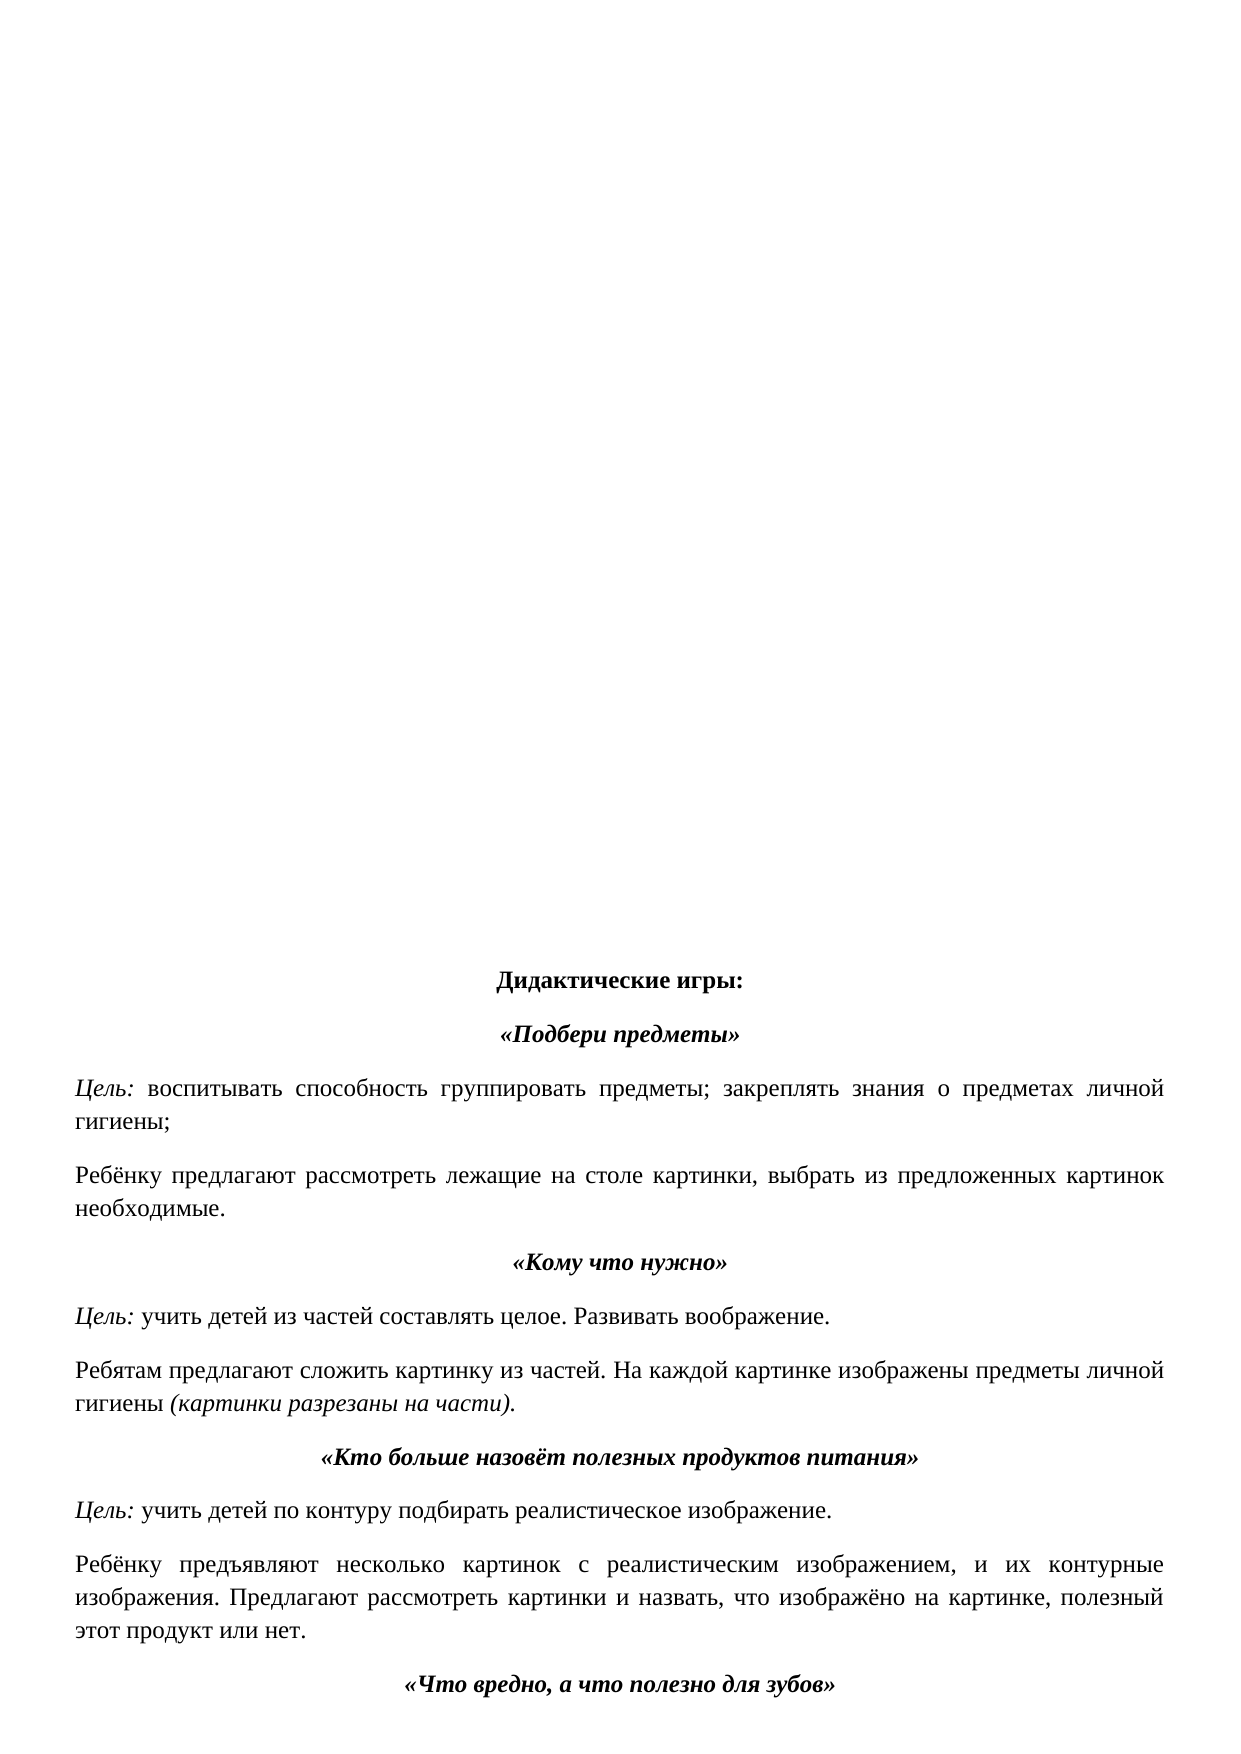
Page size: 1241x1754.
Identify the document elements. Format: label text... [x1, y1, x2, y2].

text Цель: учить детей из частей составлять целое. Развивать воображение. [75, 1301, 1165, 1330]
text «Кому что нужно» [75, 1247, 1165, 1276]
text Ребёнку предъявляют несколько картинок с реалистическим изображением, и их контурные изображения. Предлагают рассмотреть картинки и назвать, что изображёно на картинке, полезный этот продукт или нет. [75, 1549, 1165, 1644]
text «Что вредно, а что полезно для зубов» [75, 1669, 1165, 1698]
text Цель: воспитывать способность группировать предметы; закреплять знания о предметах личной гигиены; [75, 1073, 1165, 1135]
text «Подбери предметы» [75, 1019, 1165, 1048]
text Ребёнку предлагают рассмотреть лежащие на столе картинки, выбрать из предложенных картинок необходимые. [75, 1160, 1165, 1222]
text Дидактические игры: [75, 966, 1165, 994]
text Ребятам предлагают сложить картинку из частей. На каждой картинке изображены предметы личной гигиены (картинки разрезаны на части). [75, 1355, 1165, 1417]
text Цель: учить детей по контуру подбирать реалистическое изображение. [75, 1496, 1165, 1524]
text «Кто больше назовёт полезных продуктов питания» [75, 1442, 1165, 1470]
